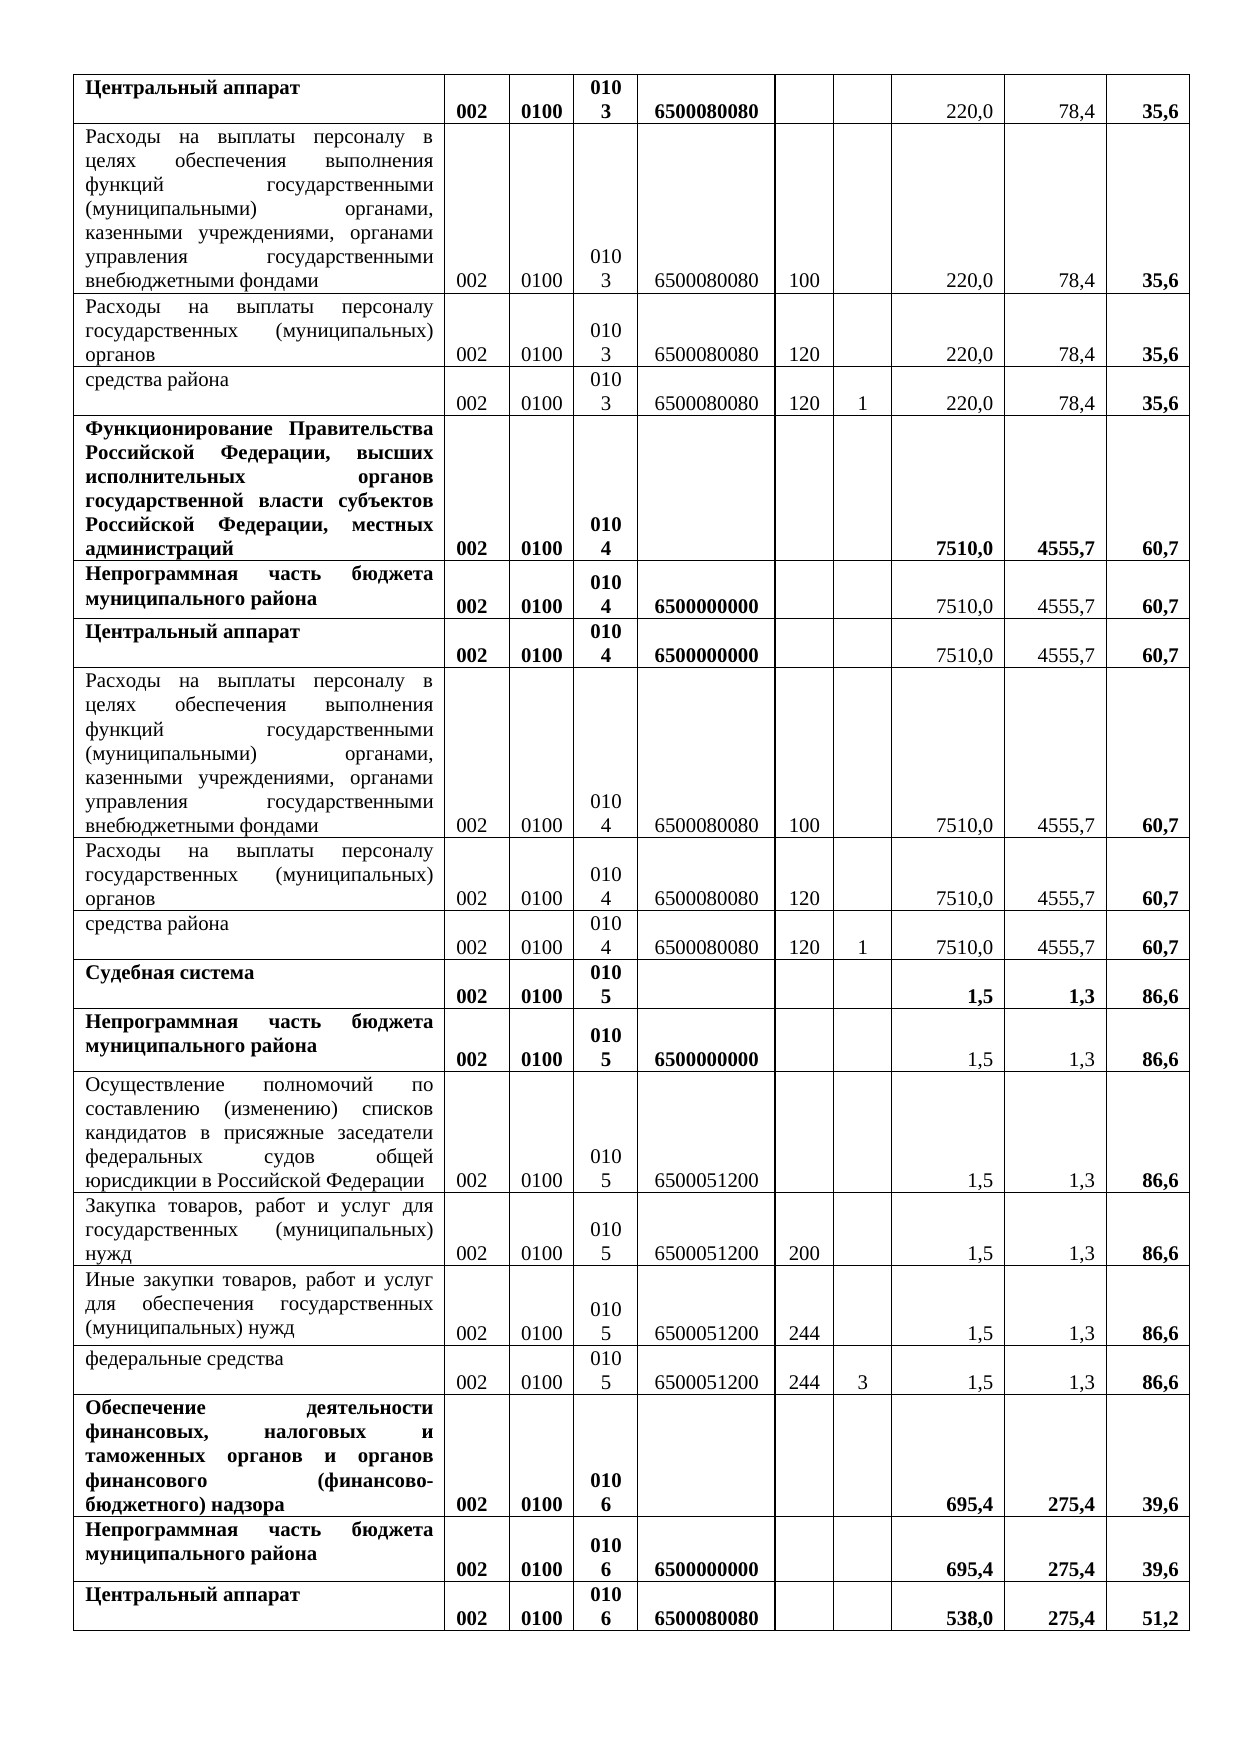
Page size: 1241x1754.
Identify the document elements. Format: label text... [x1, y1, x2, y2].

table_cell 0104 [574, 561, 637, 618]
table_cell [776, 1395, 833, 1516]
table_cell 6500051200 [638, 1266, 774, 1345]
table_cell [638, 960, 774, 1008]
table_cell [834, 1193, 891, 1265]
table_cell 002 [445, 1266, 509, 1345]
table_cell 60,7 [1107, 911, 1189, 959]
table_cell 120 [776, 838, 833, 910]
table_cell 7510,0 [892, 838, 1004, 910]
table_cell [776, 1072, 833, 1192]
table_cell 4555,7 [1005, 416, 1106, 560]
table_cell 200 [776, 1193, 833, 1265]
table_cell 4555,7 [1005, 838, 1106, 910]
table_cell 78,4 [1005, 75, 1106, 123]
table_cell 60,7 [1107, 668, 1189, 837]
table_cell [834, 75, 891, 123]
table_cell [834, 294, 891, 366]
table_cell 275,4 [1005, 1395, 1106, 1516]
table_cell 39,6 [1107, 1395, 1189, 1516]
table_cell 0100 [510, 1266, 573, 1345]
table_cell 0100 [510, 960, 573, 1008]
table_cell Расходы на выплаты персоналу государственных (муниципальных) органов [74, 294, 444, 366]
table_cell 0103 [574, 124, 637, 292]
table_cell Непрограммная часть бюджета муниципального района [74, 1009, 444, 1071]
table_cell 002 [445, 1395, 509, 1516]
table_cell 6500051200 [638, 1193, 774, 1265]
table_cell 4555,7 [1005, 911, 1106, 959]
table_cell 0105 [574, 960, 637, 1008]
table_cell 3 [834, 1346, 891, 1394]
table_cell 220,0 [892, 294, 1004, 366]
table_cell 002 [445, 367, 509, 415]
table_cell [638, 416, 774, 560]
table_cell 0100 [510, 1517, 573, 1581]
table_cell 002 [445, 1517, 509, 1581]
table_cell 86,6 [1107, 1072, 1189, 1192]
table_cell [776, 1582, 833, 1630]
table_cell 0100 [510, 668, 573, 837]
table_cell [834, 838, 891, 910]
table_cell 1,5 [892, 1193, 1004, 1265]
table_cell [834, 1009, 891, 1071]
table_cell Центральный аппарат [74, 75, 444, 123]
table_cell Непрограммная часть бюджета муниципального района [74, 1517, 444, 1581]
table_cell 6500000000 [638, 1009, 774, 1071]
table_cell [834, 561, 891, 618]
table_cell 0100 [510, 124, 573, 292]
table_cell 0105 [574, 1346, 637, 1394]
table_cell 6500080080 [638, 75, 774, 123]
table_cell федеральные средства [74, 1346, 444, 1394]
table_cell 7510,0 [892, 619, 1004, 667]
table_cell Функционирование Правительства Российской Федерации, высших исполнительных органов государственной власти субъектов Российской Федерации, местных администраций [74, 416, 444, 560]
table_cell 0100 [510, 911, 573, 959]
table_cell [834, 1395, 891, 1516]
table_cell 1,3 [1005, 1266, 1106, 1345]
table_cell [776, 1517, 833, 1581]
table_cell [834, 124, 891, 292]
table_cell [834, 416, 891, 560]
table_cell 0103 [574, 294, 637, 366]
table_cell [834, 1072, 891, 1192]
table_cell средства района [74, 367, 444, 415]
table_cell 60,7 [1107, 619, 1189, 667]
table_cell 0104 [574, 838, 637, 910]
table_cell 1 [834, 367, 891, 415]
table_cell [776, 960, 833, 1008]
table_cell 6500080080 [638, 838, 774, 910]
table_cell 002 [445, 294, 509, 366]
table_cell 0100 [510, 1395, 573, 1516]
table_cell 0104 [574, 911, 637, 959]
table_cell 244 [776, 1346, 833, 1394]
table_cell [834, 1266, 891, 1345]
table_cell 002 [445, 960, 509, 1008]
table_cell Центральный аппарат [74, 619, 444, 667]
table_cell 0106 [574, 1395, 637, 1516]
table_cell 6500080080 [638, 294, 774, 366]
table_cell 0106 [574, 1517, 637, 1581]
table_cell 0104 [574, 619, 637, 667]
table_cell 1,5 [892, 1009, 1004, 1071]
table_cell [834, 1517, 891, 1581]
table_cell [776, 1009, 833, 1071]
table_cell 220,0 [892, 124, 1004, 292]
table_cell 120 [776, 294, 833, 366]
table_cell [834, 619, 891, 667]
table_cell 100 [776, 668, 833, 837]
table_cell 0100 [510, 1346, 573, 1394]
table_cell 6500080080 [638, 911, 774, 959]
table_cell 0100 [510, 1009, 573, 1071]
table_cell 35,6 [1107, 367, 1189, 415]
table_cell [638, 1395, 774, 1516]
table_cell 60,7 [1107, 416, 1189, 560]
table_cell [776, 619, 833, 667]
table_cell [776, 416, 833, 560]
table_cell 6500051200 [638, 1346, 774, 1394]
table_cell 002 [445, 561, 509, 618]
table_cell Расходы на выплаты персоналу государственных (муниципальных) органов [74, 838, 444, 910]
table_cell 78,4 [1005, 294, 1106, 366]
table_cell 002 [445, 124, 509, 292]
table_cell 002 [445, 1582, 509, 1630]
table_cell 86,6 [1107, 1193, 1189, 1265]
table_cell 1,3 [1005, 1072, 1106, 1192]
table_cell Иные закупки товаров, работ и услуг для обеспечения государственных (муниципальных) нужд [74, 1266, 444, 1345]
table_cell 60,7 [1107, 838, 1189, 910]
table_cell [776, 561, 833, 618]
table_cell 1,5 [892, 1266, 1004, 1345]
table_cell 002 [445, 619, 509, 667]
table_cell 0105 [574, 1009, 637, 1071]
table_cell 35,6 [1107, 124, 1189, 292]
table_cell 002 [445, 75, 509, 123]
table_cell [834, 668, 891, 837]
table_cell 0105 [574, 1072, 637, 1192]
table_cell 1,5 [892, 960, 1004, 1008]
table_cell 002 [445, 416, 509, 560]
table_cell 86,6 [1107, 1009, 1189, 1071]
table_cell 120 [776, 911, 833, 959]
table_cell 0100 [510, 619, 573, 667]
table_cell 4555,7 [1005, 619, 1106, 667]
table_cell 1 [834, 911, 891, 959]
table_cell 1,5 [892, 1072, 1004, 1192]
table_cell 244 [776, 1266, 833, 1345]
table_cell 6500080080 [638, 668, 774, 837]
table_cell 1,3 [1005, 1193, 1106, 1265]
table_cell 002 [445, 838, 509, 910]
table_cell 6500080080 [638, 124, 774, 292]
table_cell 0105 [574, 1193, 637, 1265]
table_cell 0106 [574, 1582, 637, 1630]
table_cell 695,4 [892, 1395, 1004, 1516]
table_cell 86,6 [1107, 1266, 1189, 1345]
table_cell 1,5 [892, 1346, 1004, 1394]
table_cell 538,0 [892, 1582, 1004, 1630]
table_cell 1,3 [1005, 1009, 1106, 1071]
table_cell 0103 [574, 367, 637, 415]
table_cell 275,4 [1005, 1517, 1106, 1581]
table_cell 1,3 [1005, 1346, 1106, 1394]
table_cell 86,6 [1107, 960, 1189, 1008]
table_cell 0100 [510, 1582, 573, 1630]
table_cell 120 [776, 367, 833, 415]
table_cell 6500000000 [638, 561, 774, 618]
table_cell 1,3 [1005, 960, 1106, 1008]
table_cell 6500000000 [638, 619, 774, 667]
table_cell 78,4 [1005, 124, 1106, 292]
table_cell 002 [445, 668, 509, 837]
table_cell Закупка товаров, работ и услуг для государственных (муниципальных) нужд [74, 1193, 444, 1265]
table_cell 0100 [510, 1072, 573, 1192]
table_cell 7510,0 [892, 416, 1004, 560]
table_cell 86,6 [1107, 1346, 1189, 1394]
table_cell 51,2 [1107, 1582, 1189, 1630]
table_cell 002 [445, 1346, 509, 1394]
table_cell Непрограммная часть бюджета муниципального района [74, 561, 444, 618]
table_cell Осуществление полномочий по составлению (изменению) списков кандидатов в присяжные заседатели федеральных судов общей юрисдикции в Российской Федерации [74, 1072, 444, 1192]
table_cell 7510,0 [892, 911, 1004, 959]
table_cell средства района [74, 911, 444, 959]
table_cell 0103 [574, 75, 637, 123]
table_cell 0100 [510, 416, 573, 560]
table_cell 002 [445, 1072, 509, 1192]
table_cell 695,4 [892, 1517, 1004, 1581]
table_cell 6500051200 [638, 1072, 774, 1192]
table_cell 6500000000 [638, 1517, 774, 1581]
table_cell [834, 1582, 891, 1630]
table_cell 7510,0 [892, 561, 1004, 618]
table_cell Судебная система [74, 960, 444, 1008]
table_cell Центральный аппарат [74, 1582, 444, 1630]
table_cell 002 [445, 911, 509, 959]
table_cell 6500080080 [638, 367, 774, 415]
table_cell Обеспечение деятельности финансовых, налоговых и таможенных органов и органов финансового (финансово-бюджетного) надзора [74, 1395, 444, 1516]
table_cell [776, 75, 833, 123]
table_cell 0105 [574, 1266, 637, 1345]
table_cell 35,6 [1107, 294, 1189, 366]
table_cell 60,7 [1107, 561, 1189, 618]
table_cell 4555,7 [1005, 561, 1106, 618]
table_cell 39,6 [1107, 1517, 1189, 1581]
table_cell 35,6 [1107, 75, 1189, 123]
table_cell 0100 [510, 838, 573, 910]
table_cell 0100 [510, 1193, 573, 1265]
table_cell 0104 [574, 416, 637, 560]
table_cell 220,0 [892, 75, 1004, 123]
table_cell 100 [776, 124, 833, 292]
table_cell 0100 [510, 561, 573, 618]
table_cell 78,4 [1005, 367, 1106, 415]
table_cell 7510,0 [892, 668, 1004, 837]
table_cell 220,0 [892, 367, 1004, 415]
table_cell 002 [445, 1009, 509, 1071]
table_cell 0100 [510, 367, 573, 415]
table_cell [834, 960, 891, 1008]
table_cell 0100 [510, 75, 573, 123]
table_cell 002 [445, 1193, 509, 1265]
table_cell 0100 [510, 294, 573, 366]
table_cell 275,4 [1005, 1582, 1106, 1630]
table_cell 4555,7 [1005, 668, 1106, 837]
table_cell 6500080080 [638, 1582, 774, 1630]
table_cell 0104 [574, 668, 637, 837]
